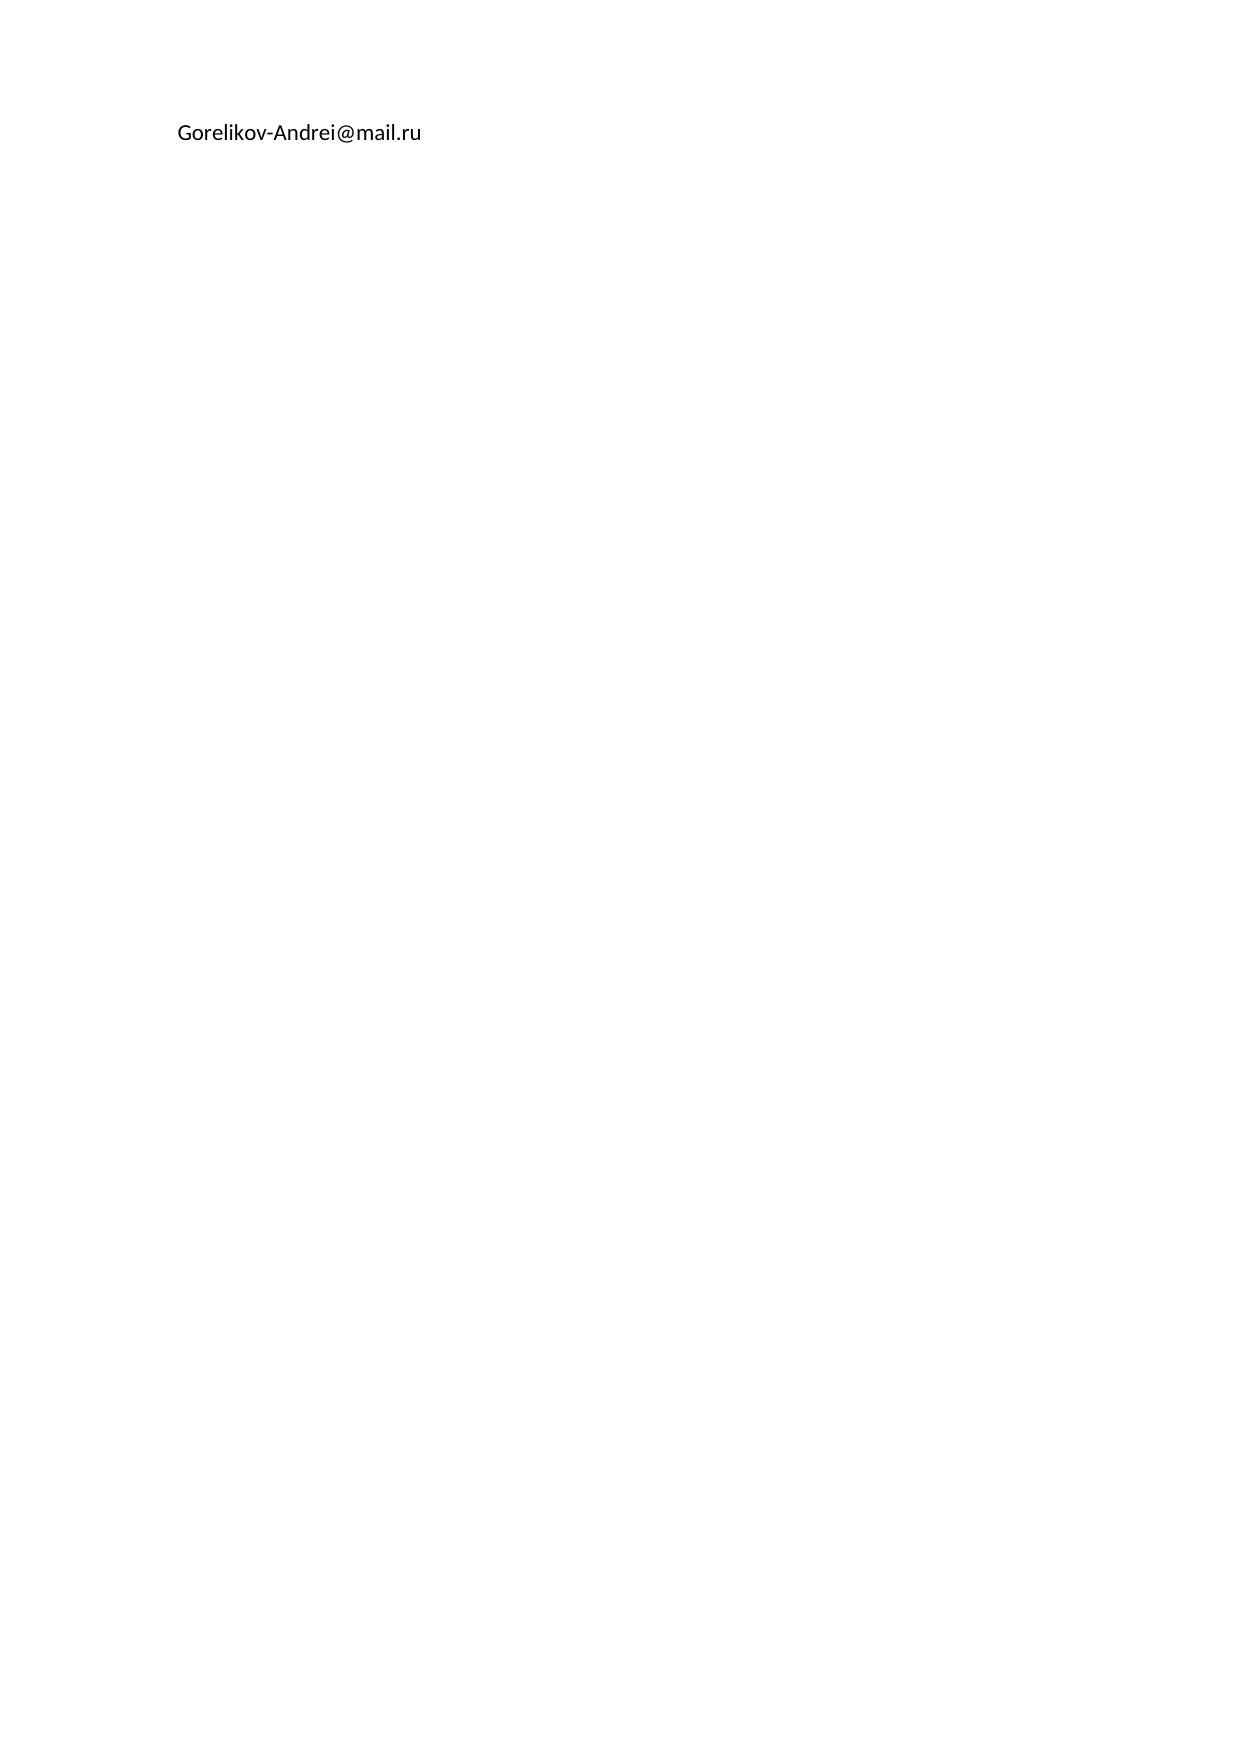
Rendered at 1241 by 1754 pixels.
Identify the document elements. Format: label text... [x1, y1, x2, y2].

text Gorelikov-Andrei@mail.ru [177, 118, 1152, 146]
